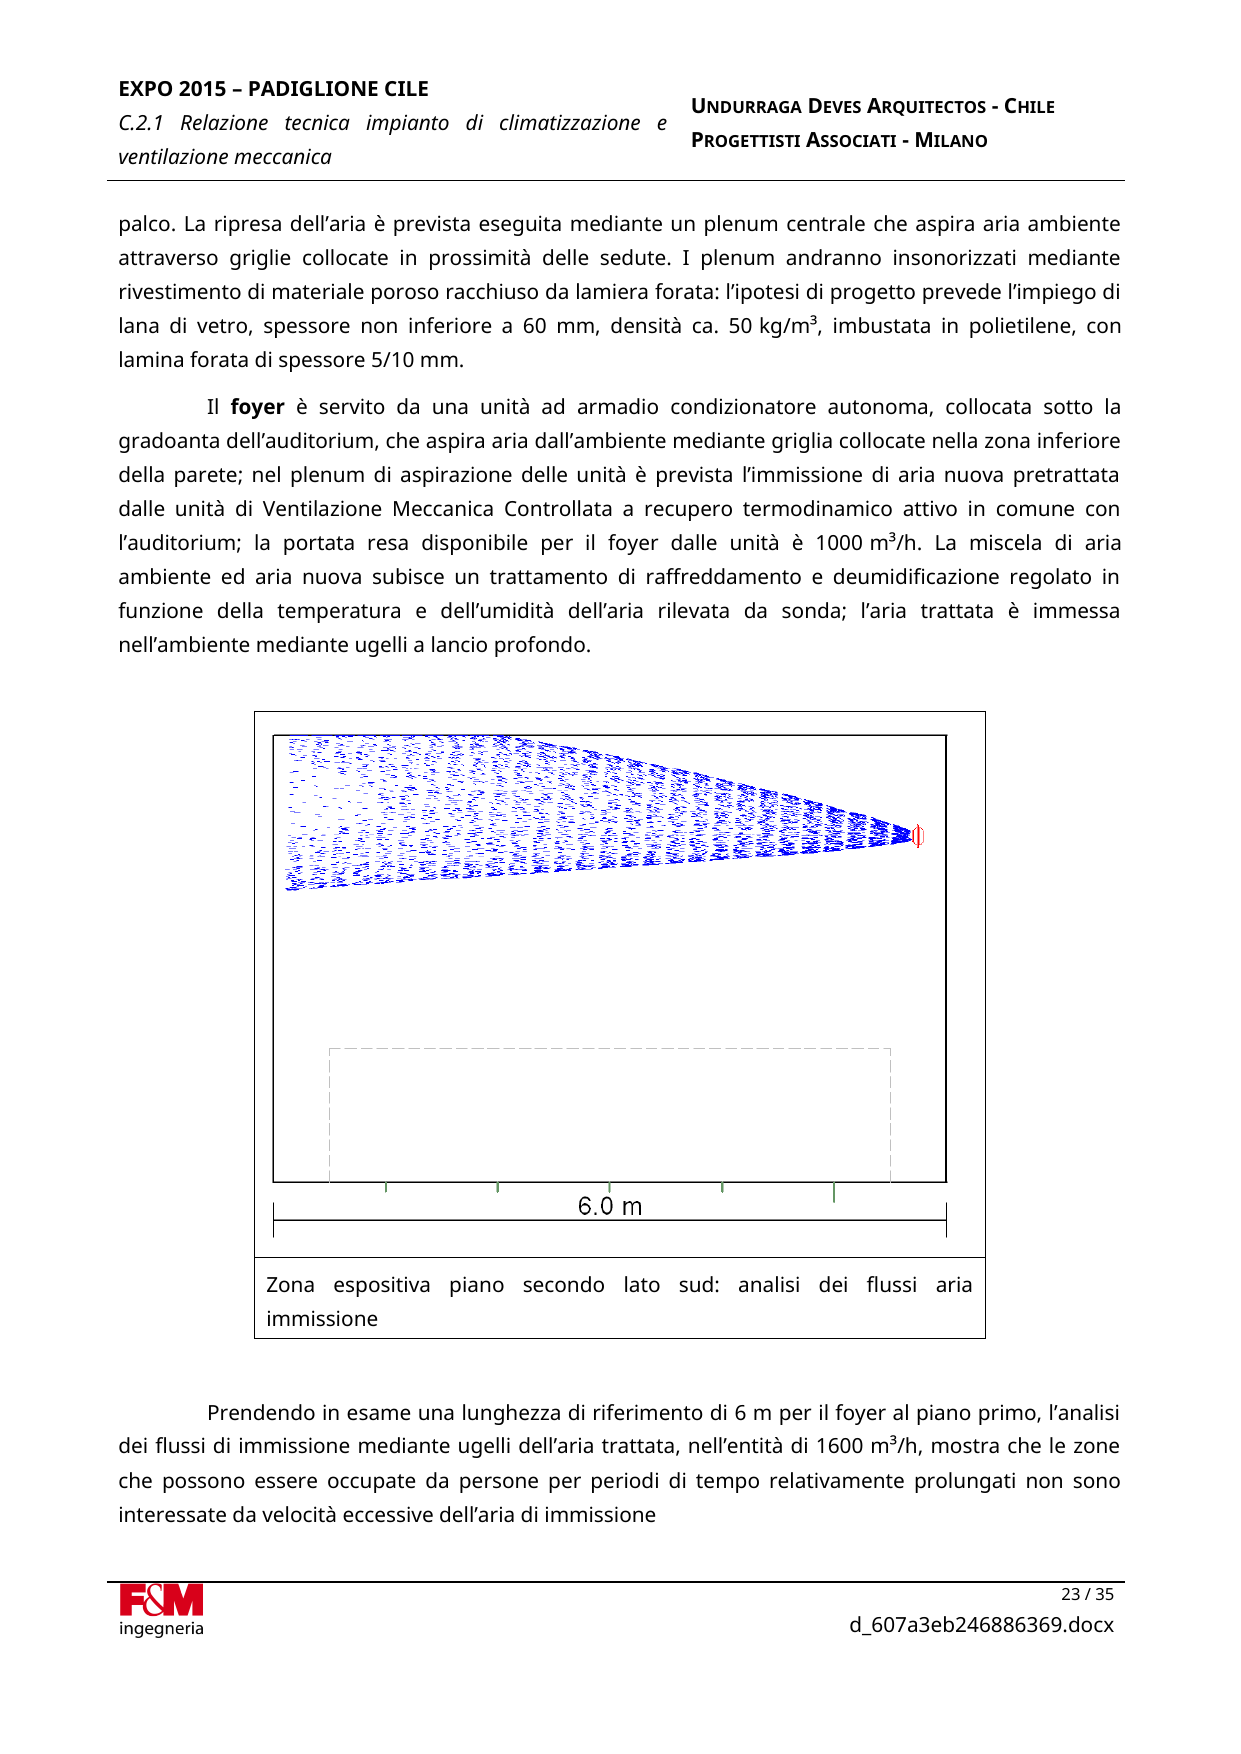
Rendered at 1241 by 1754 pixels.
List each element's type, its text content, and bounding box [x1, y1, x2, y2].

table_header [255, 712, 985, 1257]
text Il foyer è servito da una unità ad armadio condizionatore autonoma, collocata sotto la gradoanta dell’auditorium, che aspira aria dall’ambiente mediante griglia collocate nella zona inferiore della parete; nel plenum di aspirazione delle unità è prevista l’immissione di aria nuova pretrattata dalle unità di Ventilazione Meccanica Controllata a recupero termodinamico attivo in comune con l’auditorium; la portata resa disponibile per il foyer dalle unità è 1000 m³/h. La miscela di aria ambiente ed aria nuova subisce un trattamento di raffreddamento e deumidificazione regolato in funzione della temperatura e dell’umidità dell’aria rilevata da sonda; l’aria trattata è immessa nell’ambiente mediante ugelli a lancio profondo. [118, 392, 1122, 659]
table_cell Zona espositiva piano secondo lato sud: analisi dei flussi aria immissione [255, 1258, 985, 1337]
picture [118, 1582, 209, 1643]
text Prendendo in esame una lunghezza di riferimento di 6 m per il foyer al piano primo, l’analisi dei flussi di immissione mediante ugelli dell’aria trattata, nell’entità di 1600 m³/h, mostra che le zone che possono essere occupate da persone per periodi di tempo relativamente prolungati non sono interessate da velocità eccessive dell’aria di immissione [118, 1398, 1122, 1528]
